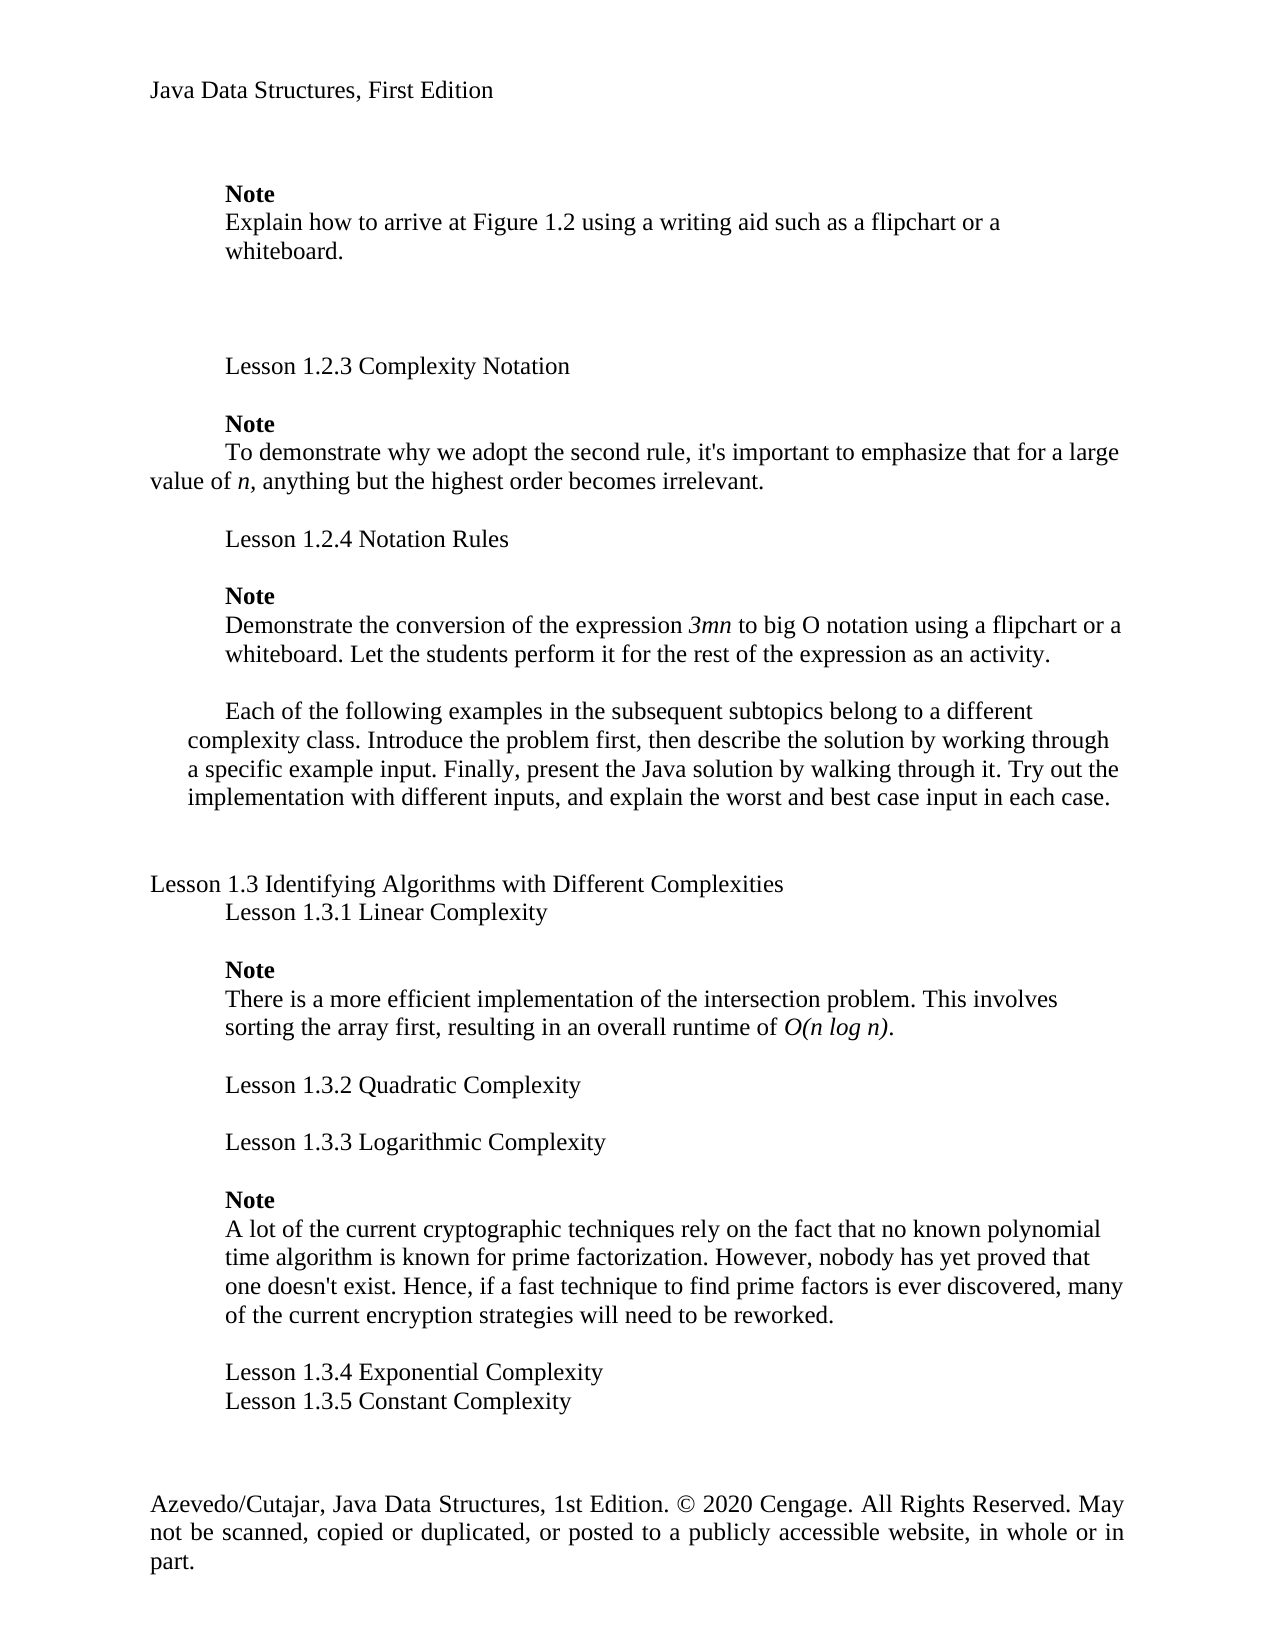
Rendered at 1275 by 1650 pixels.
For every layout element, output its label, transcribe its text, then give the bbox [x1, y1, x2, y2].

list Demonstrate the conversion of the expression 3mn to big O notation using a flipchart or a whiteboard. Let the students perform it for the rest of the expression as an activity. [225, 610, 1125, 667]
text A lot of the current cryptographic techniques rely on the fact that no known polynomial time algorithm is known for prime factorization. However, nobody has yet proved that one doesn't exist. Hence, if a fast technique to find prime factors is ever discovered, many of the current encryption strategies will need to be reworked. [225, 1214, 1125, 1329]
text To demonstrate why we adopt the second rule, it's important to emphasize that for a large value of n, anything but the highest order becomes irrelevant. [150, 437, 1125, 495]
list Note [225, 955, 1125, 984]
text Note [225, 1185, 1125, 1214]
list Note [225, 409, 1125, 437]
text Lesson 1.3.1 Linear Complexity [150, 897, 1125, 926]
list Explain how to arrive at Figure 1.2 using a writing aid such as a flipchart or a whiteboard. [225, 207, 1125, 265]
list There is a more efficient implementation of the intersection problem. This involves sorting the array first, resulting in an overall runtime of O(n log n). [225, 984, 1125, 1041]
list Note [225, 179, 1125, 207]
list Lesson 1.3.5 Constant Complexity [150, 1386, 1125, 1415]
text Lesson 1.3.2 Quadratic Complexity [150, 1070, 1125, 1099]
text Lesson 1.3.3 Logarithmic Complexity [150, 1127, 1125, 1156]
list Note [225, 581, 1125, 610]
list Lesson 1.2.4 Notation Rules [150, 524, 1125, 552]
text Each of the following examples in the subsequent subtopics belong to a different complexity class. Introduce the problem first, then describe the solution by working through a specific example input. Finally, present the Java solution by walking through it. Try out the implementation with different inputs, and explain the worst and best case input in each case. [187, 696, 1125, 811]
text Lesson 1.3 Identifying Algorithms with Different Complexities [150, 869, 1125, 897]
text Lesson 1.3.4 Exponential Complexity [150, 1357, 1125, 1386]
text Lesson 1.2.3 Complexity Notation [150, 351, 1125, 380]
